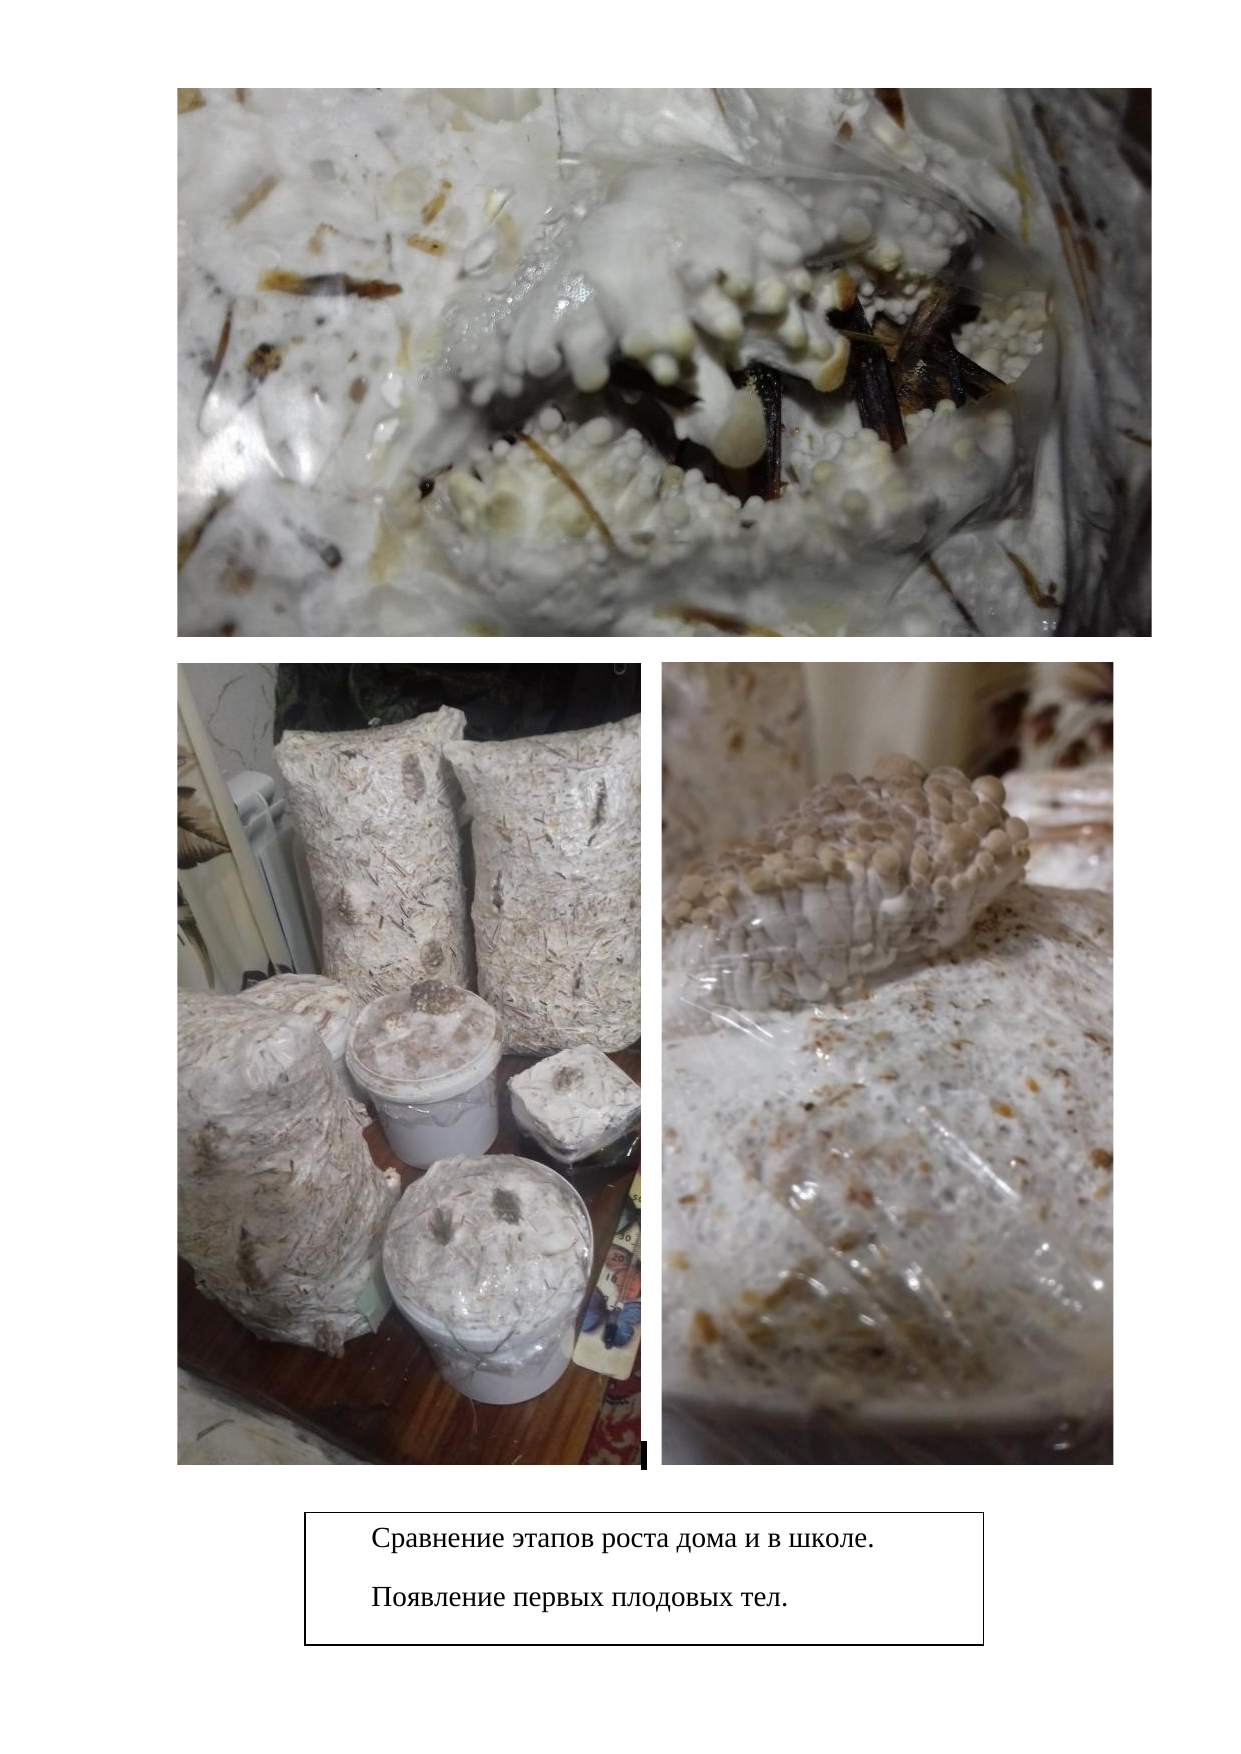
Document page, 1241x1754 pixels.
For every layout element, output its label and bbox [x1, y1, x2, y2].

picture [177, 88, 1152, 637]
picture [177, 663, 641, 1465]
picture [661, 662, 1114, 1465]
